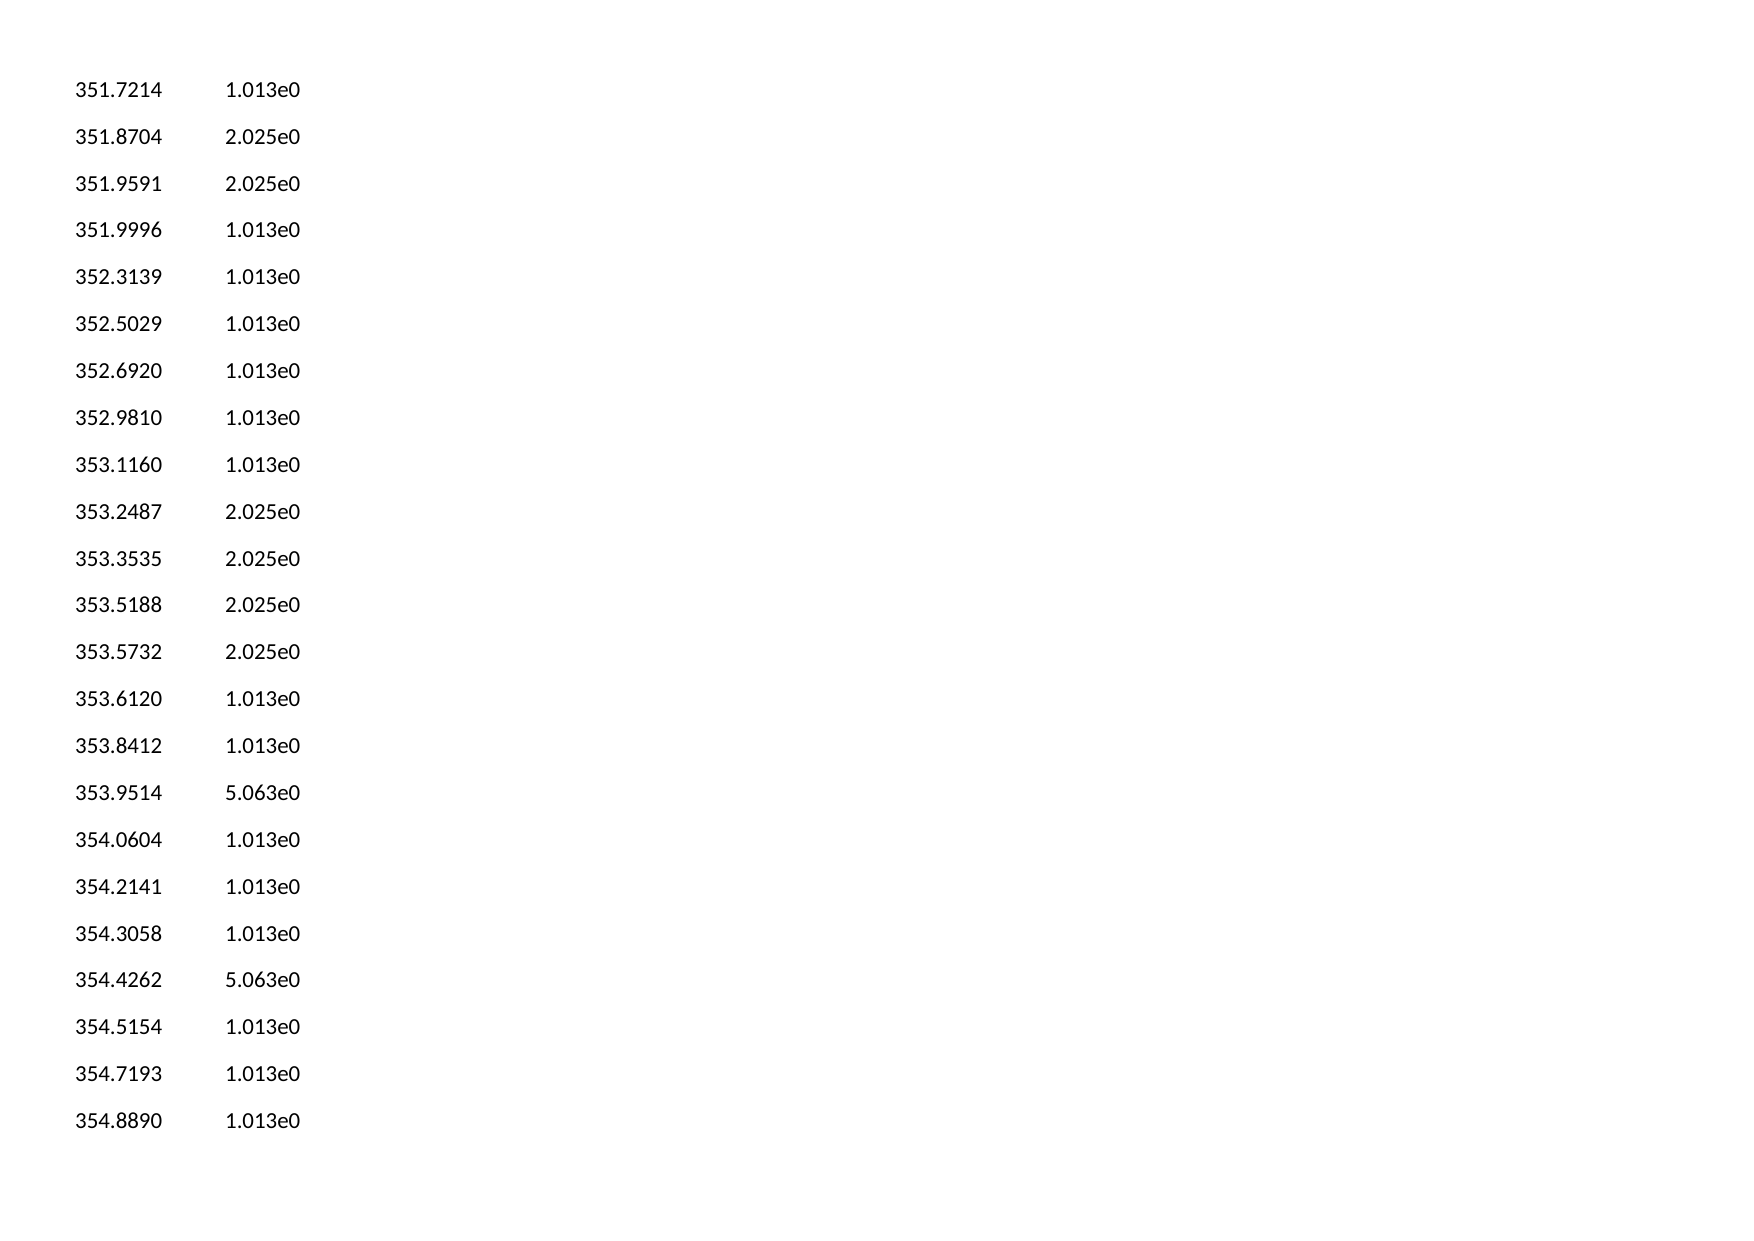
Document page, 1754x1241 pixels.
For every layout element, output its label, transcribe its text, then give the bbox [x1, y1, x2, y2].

text 353.5188 2.025e0 [75, 591, 1679, 619]
text 354.4262 5.063e0 [75, 966, 1679, 994]
text 351.9996 1.013e0 [75, 216, 1679, 244]
text 354.3058 1.013e0 [75, 919, 1679, 947]
text 351.7214 1.013e0 [75, 75, 1679, 103]
text 352.6920 1.013e0 [75, 356, 1679, 384]
text 352.3139 1.013e0 [75, 262, 1679, 291]
text 353.6120 1.013e0 [75, 684, 1679, 712]
text 352.5029 1.013e0 [75, 309, 1679, 337]
text 353.2487 2.025e0 [75, 497, 1679, 525]
text 353.5732 2.025e0 [75, 637, 1679, 666]
text 354.8890 1.013e0 [75, 1106, 1679, 1134]
text 352.9810 1.013e0 [75, 403, 1679, 431]
text 353.1160 1.013e0 [75, 450, 1679, 478]
text 351.9591 2.025e0 [75, 169, 1679, 197]
text 354.5154 1.013e0 [75, 1012, 1679, 1041]
text 354.2141 1.013e0 [75, 872, 1679, 900]
text 351.8704 2.025e0 [75, 122, 1679, 150]
text 353.8412 1.013e0 [75, 731, 1679, 759]
text 353.9514 5.063e0 [75, 778, 1679, 806]
text 354.0604 1.013e0 [75, 825, 1679, 853]
text 353.3535 2.025e0 [75, 544, 1679, 572]
text 354.7193 1.013e0 [75, 1059, 1679, 1087]
